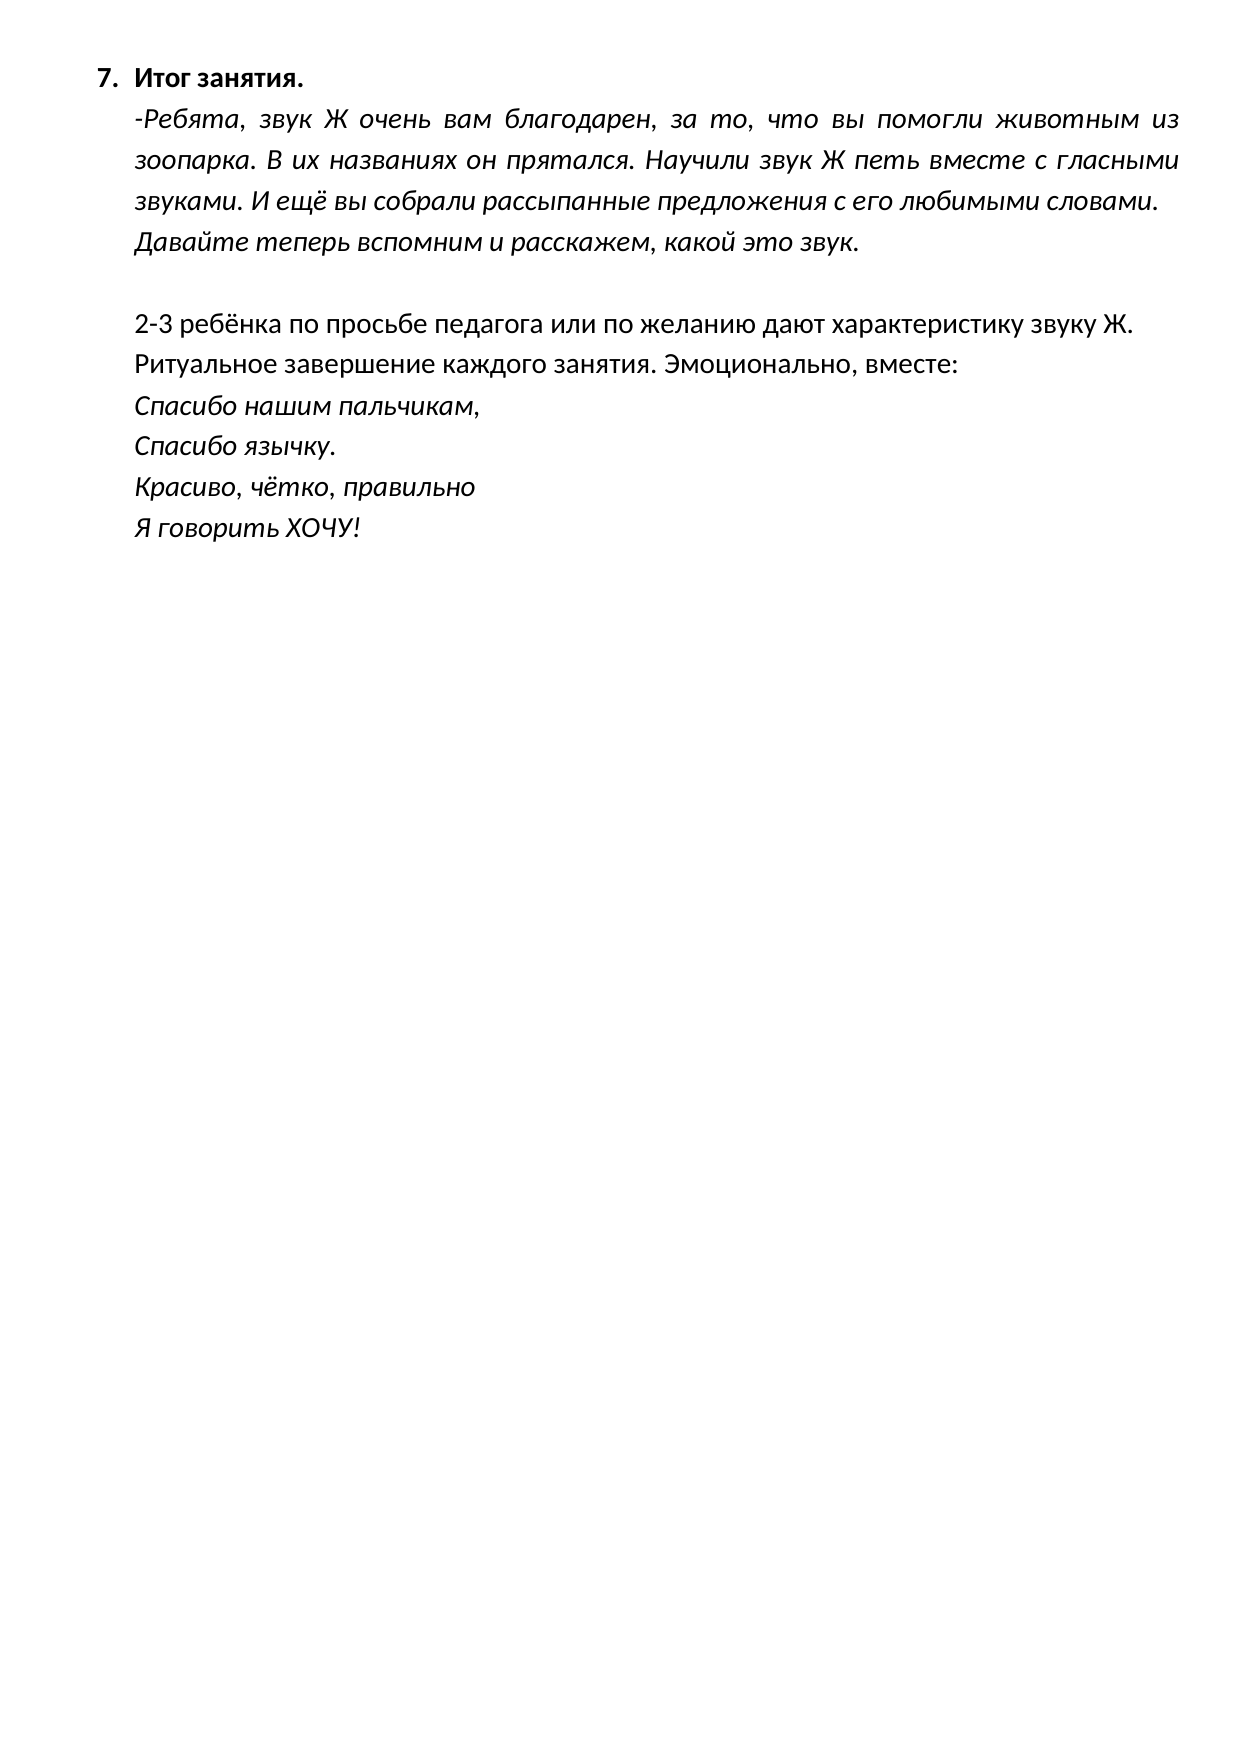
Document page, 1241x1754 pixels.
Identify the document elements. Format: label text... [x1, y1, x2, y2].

list 2-3 ребёнка по просьбе педагога или по желанию дают характеристику звуку Ж. [134, 305, 1181, 340]
list Итог занятия. [97, 59, 1181, 95]
list Я говорить ХОЧУ! [134, 509, 1181, 545]
list -Ребята, звук Ж очень вам благодарен, за то, что вы помогли животным из зоопарка. В их названиях он прятался. Научили звук Ж петь вместе с гласными звуками. И ещё вы собрали рассыпанные предложения с его любимыми словами. [134, 100, 1181, 217]
list Спасибо нашим пальчикам, [134, 387, 1181, 422]
list Красиво, чётко, правильно [134, 468, 1181, 504]
list Давайте теперь вспомним и расскажем, какой это звук. [134, 223, 1181, 258]
list Ритуальное завершение каждого занятия. Эмоционально, вместе: [134, 346, 1181, 381]
list Спасибо язычку. [134, 427, 1181, 463]
